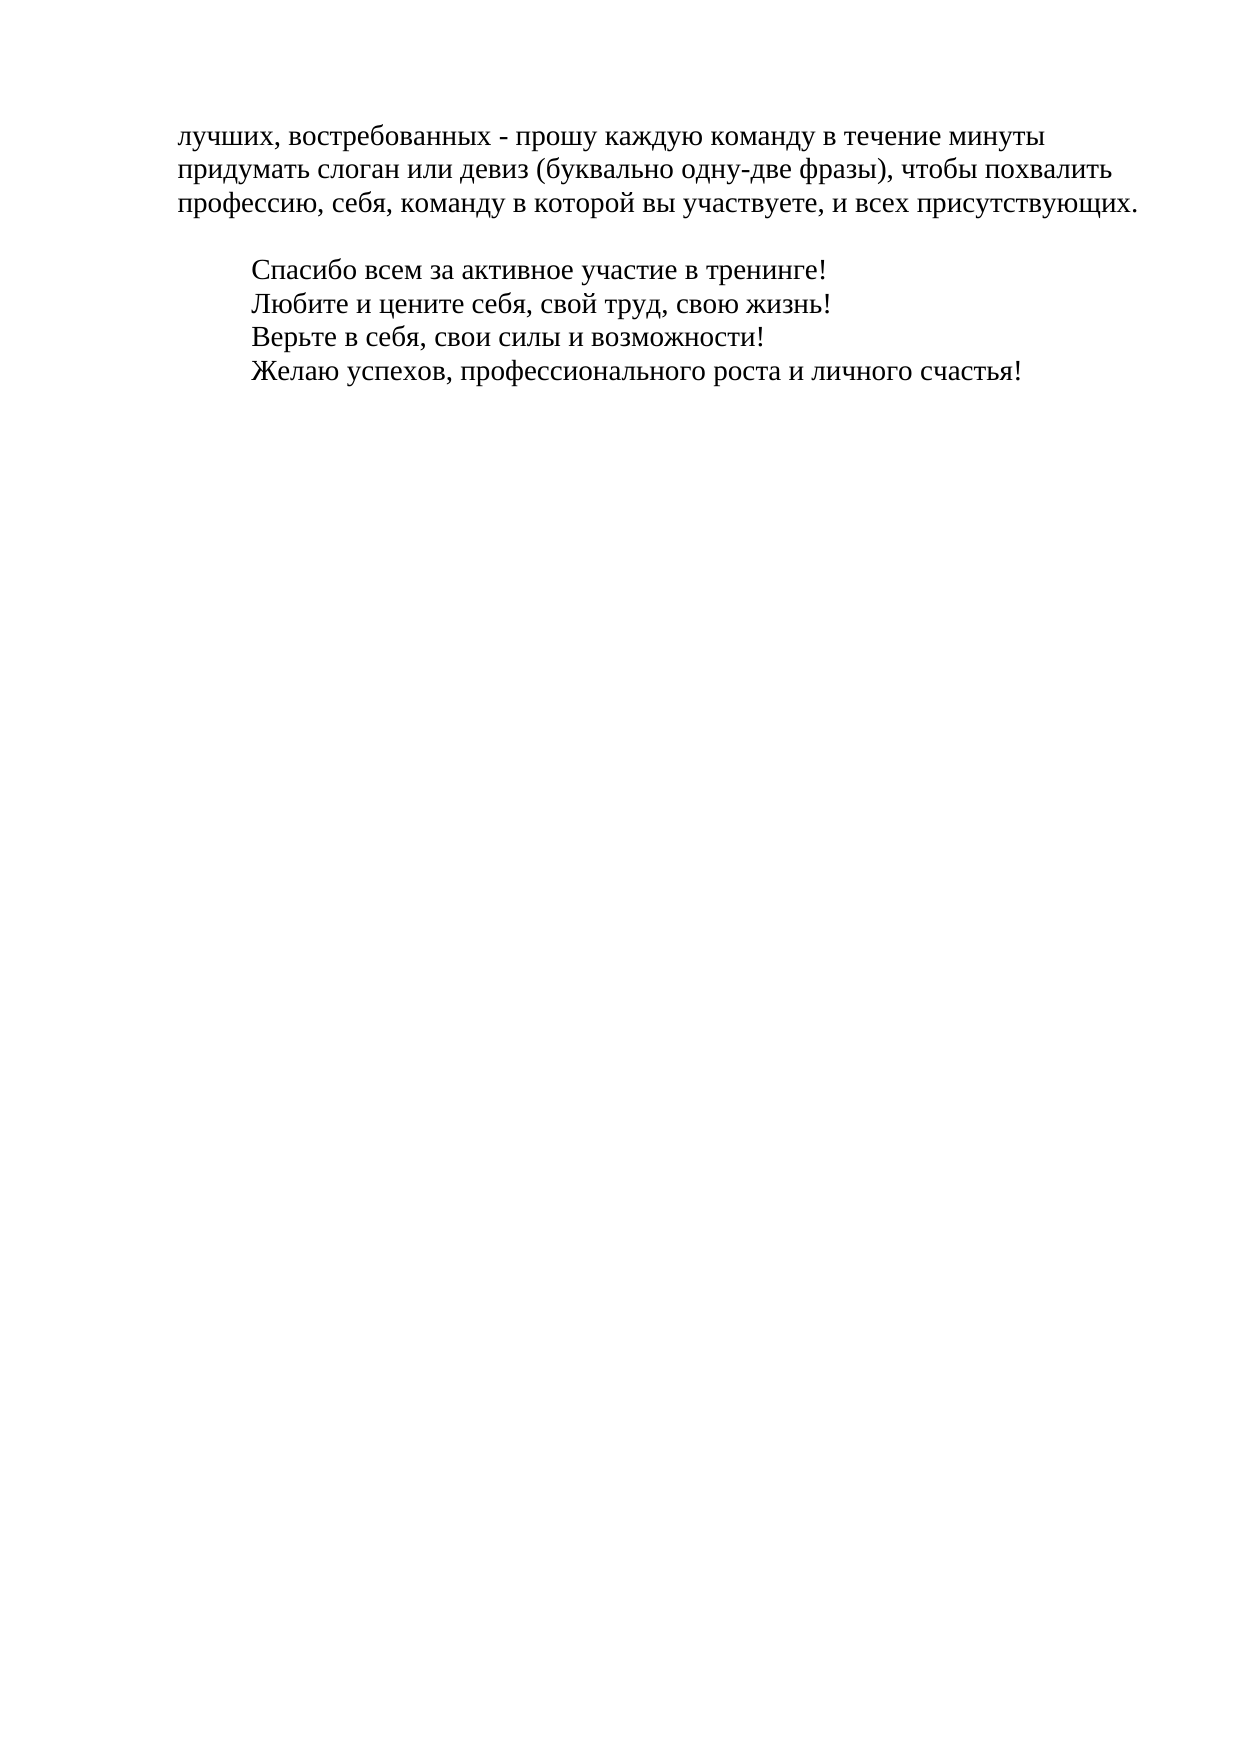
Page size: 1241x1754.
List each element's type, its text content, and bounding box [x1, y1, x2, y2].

text придумать слоган или девиз (буквально одну-две фразы), чтобы похвалить [177, 152, 1152, 185]
text Желаю успехов, профессионального роста и личного счастья! [177, 353, 1152, 386]
text Спасибо всем за активное участие в тренинге! [177, 252, 1152, 286]
text профессию, себя, команду в которой вы участвуете, и всех присутствующих. [177, 185, 1152, 219]
text Верьте в себя, свои силы и возможности! [177, 319, 1152, 353]
text Любите и цените себя, свой труд, свою жизнь! [177, 286, 1152, 319]
text лучших, востребованных - прошу каждую команду в течение минуты [177, 118, 1152, 152]
